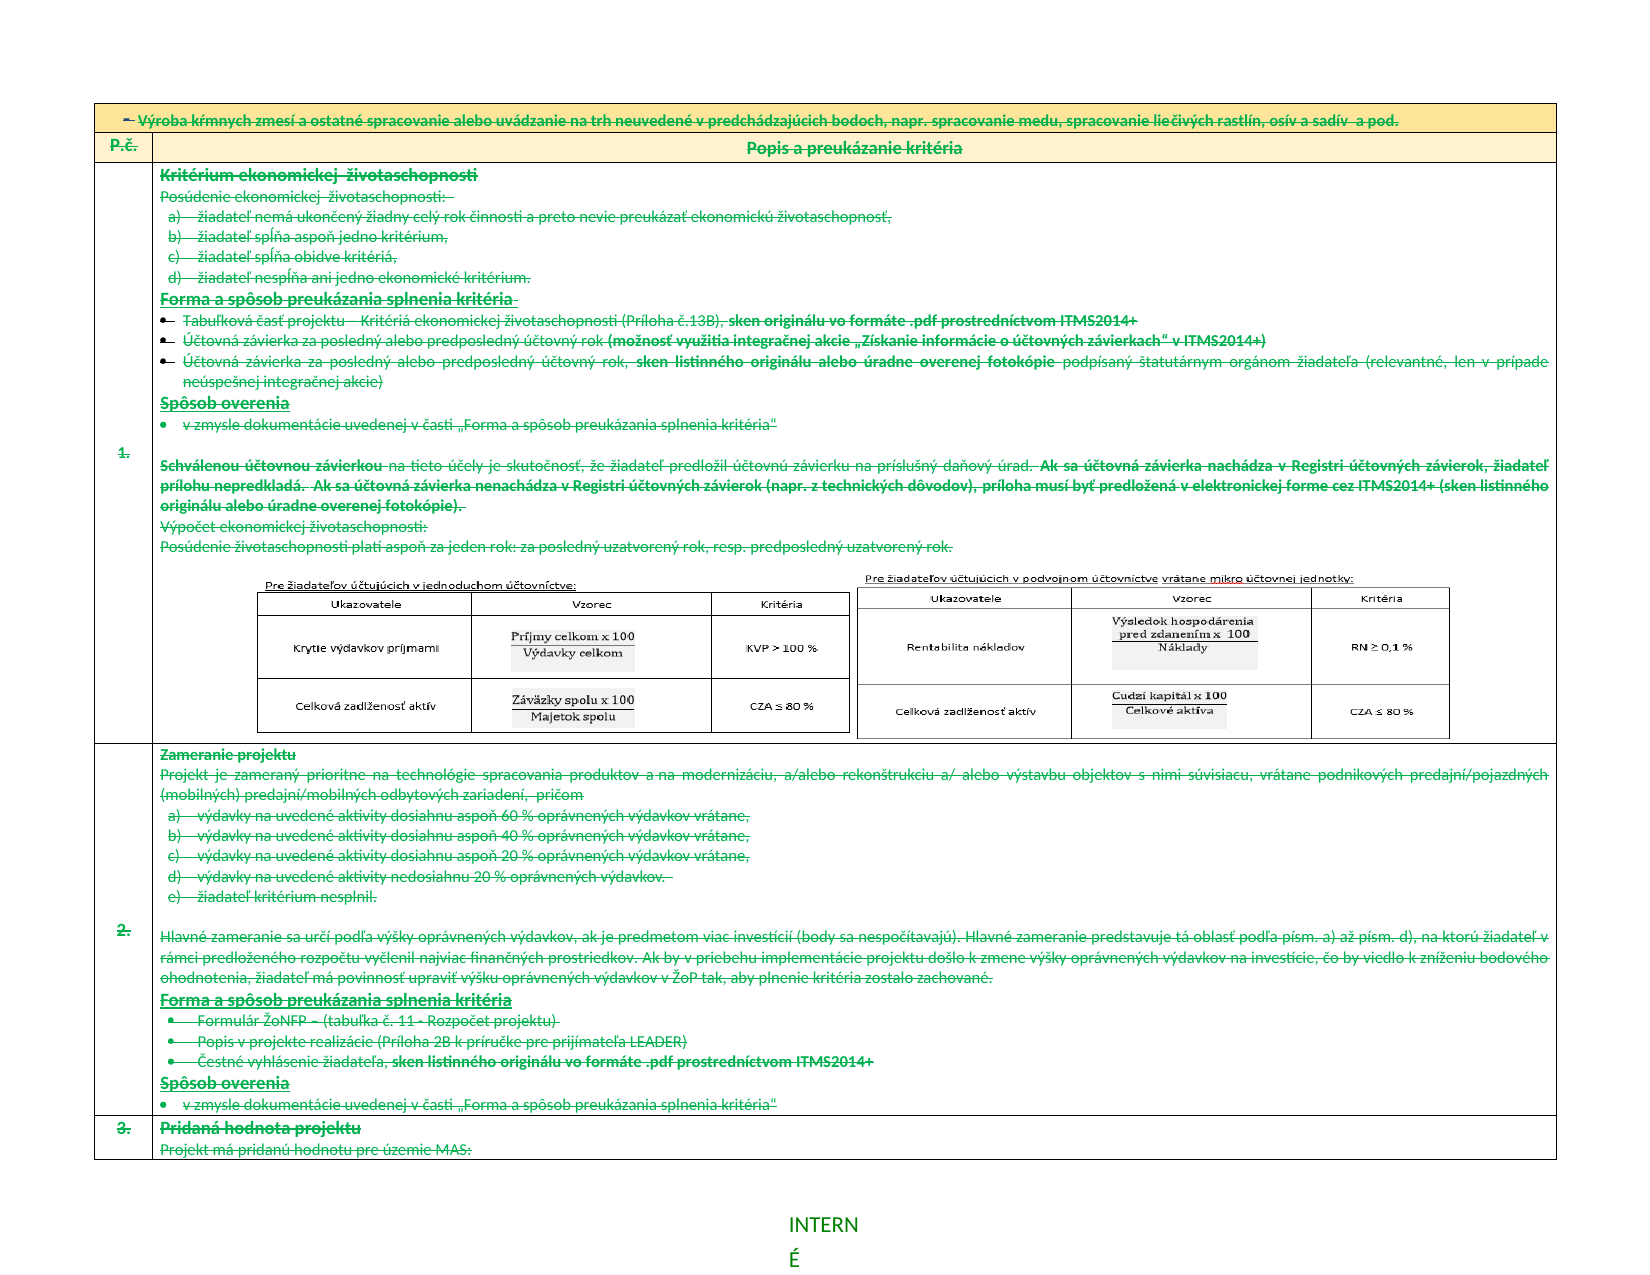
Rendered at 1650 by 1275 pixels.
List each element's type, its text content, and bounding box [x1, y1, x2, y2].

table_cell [95, 104, 1556, 132]
picture [255, 556, 1455, 743]
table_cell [153, 1116, 1556, 1159]
table_cell Kritérium ekonomickej životaschopnosti Posúdenie ekonomickej životaschopnosti: žiadateľ nemá ukončený žiadny celý rok činnosti a preto nevie preukázať ekonomickú životaschopnosť, žiadateľ spĺňa aspoň jedno kritérium, žiadateľ spĺňa obidve kritériá, žiadateľ nespĺňa ani jedno ekonomické kritérium. Forma a spôsob preukázania splnenia kritéria Tabuľková časť projektu – Kritériá ekonomickej životaschopnosti (Príloha č.13B), sken originálu vo formáte .pdf prostredníctvom ITMS2014+ Účtovná závierka za posledný alebo predposledný účtovný rok (možnosť využitia integračnej akcie „Získanie informácie o účtovných závierkach“ v ITMS2014+) Účtovná závierka za posledný alebo predposledný účtovný rok, sken listinného originálu alebo úradne overenej fotokópie podpísaný štatutárnym orgánom žiadateľa (relevantné, len v prípade neúspešnej integračnej akcie) Spôsob overenia v zmysle dokumentácie uvedenej v časti „Forma a spôsob preukázania splnenia kritéria“ Schválenou účtovnou závierkou na tieto účely je skutočnosť, že žiadateľ predložil účtovnú závierku na príslušný daňový úrad. Ak sa účtovná závierka nachádza v Registri účtovných závierok, žiadateľ prílohu nepredkladá. Ak sa účtovná závierka nenachádza v Registri účtovných závierok (napr. z technických dôvodov), príloha musí byť predložená v elektronickej forme cez ITMS2014+ (sken listinného originálu alebo úradne overenej fotokópie). Výpočet ekonomickej životaschopnosti: Posúdenie životaschopnosti platí aspoň za jeden rok: za posledný uzatvorený rok, resp. predposledný uzatvorený rok. [153, 163, 1556, 743]
table_cell 1. [95, 163, 152, 743]
table_cell 3. [95, 1116, 152, 1159]
table_cell P.č. [95, 133, 152, 162]
table_cell Popis a preukázanie kritéria [153, 133, 1556, 162]
table_cell Zameranie projektu Projekt je zameraný prioritne na technológie spracovania produktov a na modernizáciu, a/alebo rekonštrukciu a/ alebo výstavbu objektov s nimi súvisiacu, vrátane podnikových predajní/pojazdných (mobilných) predajní/mobilných odbytových zariadení, pričom výdavky na uvedené aktivity dosiahnu aspoň 60 % oprávnených výdavkov vrátane, výdavky na uvedené aktivity dosiahnu aspoň 40 % oprávnených výdavkov vrátane, výdavky na uvedené aktivity dosiahnu aspoň 20 % oprávnených výdavkov vrátane, výdavky na uvedené aktivity nedosiahnu 20 % oprávnených výdavkov. žiadateľ kritérium nesplnil. Hlavné zameranie sa určí podľa výšky oprávnených výdavkov, ak je predmetom viac investícií (body sa nespočítavajú). Hlavné zameranie predstavuje tá oblasť podľa písm. a) až písm. d), na ktorú žiadateľ v rámci predloženého rozpočtu vyčlenil najviac finančných prostriedkov. Ak by v priebehu implementácie projektu došlo k zmene výšky oprávnených výdavkov na investície, čo by viedlo k zníženiu bodového ohodnotenia, žiadateľ má povinnosť upraviť výšku oprávnených výdavkov v ŽoP tak, aby plnenie kritéria zostalo zachované. Forma a spôsob preukázania splnenia kritéria Formulár ŽoNFP – (tabuľka č. 11 - Rozpočet projektu) Popis v projekte realizácie (Príloha 2B k príručke pre prijímateľa LEADER) Čestné vyhlásenie žiadateľa, sken listinného originálu vo formáte .pdf prostredníctvom ITMS2014+ Spôsob overenia v zmysle dokumentácie uvedenej v časti „Forma a spôsob preukázania splnenia kritéria“ [153, 744, 1556, 1115]
table_cell 2. [95, 744, 152, 1115]
